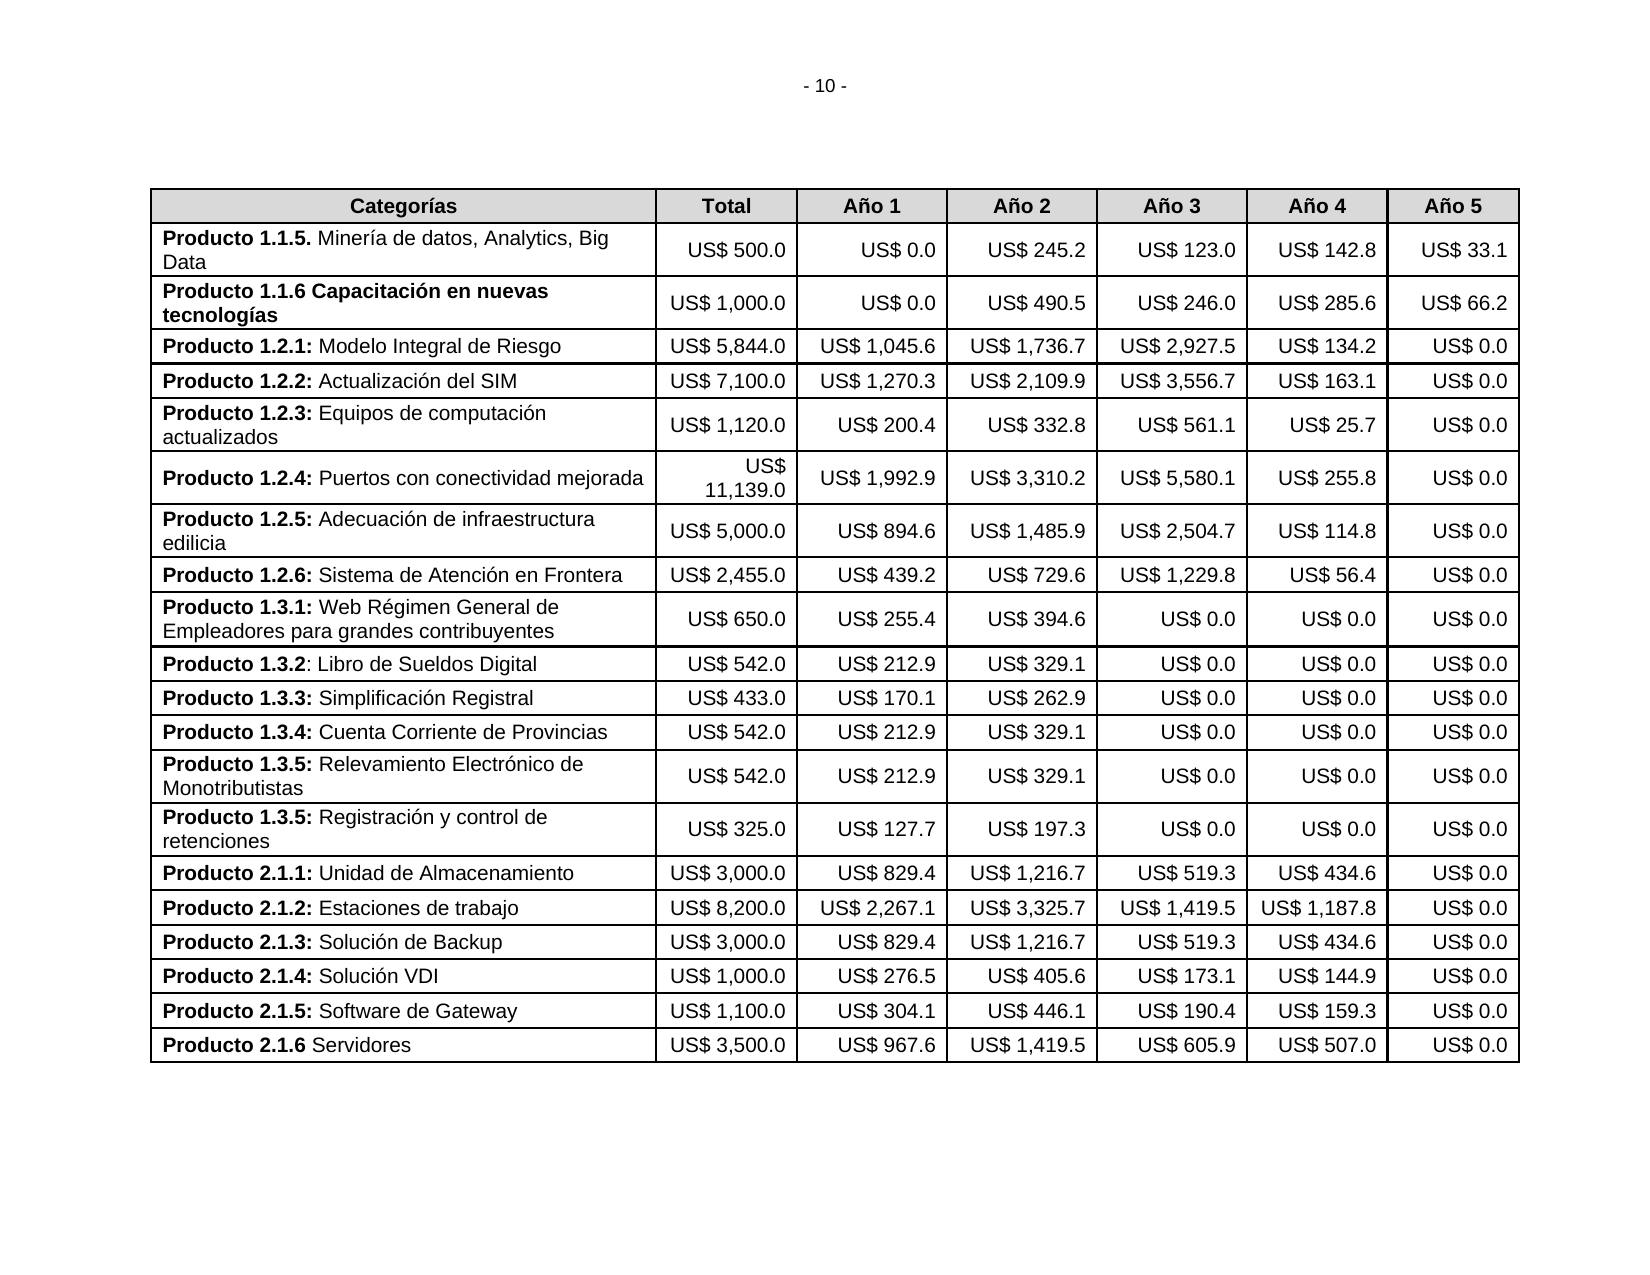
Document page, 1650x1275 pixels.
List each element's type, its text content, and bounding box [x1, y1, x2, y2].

table_cell US$ 245.2 [948, 224, 1096, 275]
table_cell US$ 144.9 [1248, 960, 1386, 992]
table_cell US$ 114.8 [1248, 505, 1386, 556]
table_cell US$ 1,120.0 [657, 399, 796, 450]
table_cell US$ 439.2 [798, 558, 946, 591]
table_cell Producto 1.2.4: Puertos con conectividad mejorada [152, 452, 655, 503]
table_cell Producto 1.3.5: Registración y control de retenciones [152, 804, 655, 855]
table_cell US$ 8,200.0 [657, 891, 796, 923]
table_cell US$ 1,000.0 [657, 960, 796, 992]
table_cell US$ 0.0 [1389, 505, 1518, 556]
table_cell US$ 3,500.0 [657, 1029, 796, 1061]
table_cell US$ 170.1 [798, 682, 946, 714]
table_cell US$ 246.0 [1098, 277, 1246, 328]
table_cell US$ 829.4 [798, 926, 946, 958]
table_cell US$ 304.1 [798, 994, 946, 1027]
table_cell US$ 56.4 [1248, 558, 1386, 591]
table_cell US$ 894.6 [798, 505, 946, 556]
table_cell US$ 3,000.0 [657, 857, 796, 889]
table_cell US$ 561.1 [1098, 399, 1246, 450]
table_cell US$ 325.0 [657, 804, 796, 855]
table_cell US$ 0.0 [1389, 1029, 1518, 1061]
table_cell US$ 3,556.7 [1098, 365, 1246, 397]
table_header Total [657, 190, 796, 222]
table_cell US$ 1,187.8 [1248, 891, 1386, 923]
table_cell US$ 123.0 [1098, 224, 1246, 275]
table_cell US$ 519.3 [1098, 857, 1246, 889]
table_cell US$ 0.0 [1248, 593, 1386, 645]
table_cell US$ 0.0 [1389, 857, 1518, 889]
table_cell US$ 0.0 [1098, 648, 1246, 680]
table_cell US$ 173.1 [1098, 960, 1246, 992]
table_cell US$ 0.0 [1098, 593, 1246, 645]
table_cell US$ 446.1 [948, 994, 1096, 1027]
table_cell US$ 329.1 [948, 648, 1096, 680]
table_cell US$ 0.0 [1389, 558, 1518, 591]
table_cell US$ 0.0 [1248, 682, 1386, 714]
table_cell US$ 0.0 [1389, 399, 1518, 450]
table_cell US$ 0.0 [1389, 994, 1518, 1027]
table_cell US$ 0.0 [798, 277, 946, 328]
table_cell US$ 11,139.0 [657, 452, 796, 503]
table_cell US$ 405.6 [948, 960, 1096, 992]
table_cell Producto 1.2.5: Adecuación de infraestructura edilicia [152, 505, 655, 556]
table_header Año 4 [1248, 190, 1386, 222]
table_header Año 1 [798, 190, 946, 222]
table_cell US$ 0.0 [1389, 365, 1518, 397]
table_cell Producto 1.3.2: Libro de Sueldos Digital [152, 648, 655, 680]
table_cell US$ 0.0 [1248, 648, 1386, 680]
table_cell US$ 212.9 [798, 716, 946, 748]
table_cell Producto 1.3.1: Web Régimen General de Empleadores para grandes contribuyentes [152, 593, 655, 645]
table_cell US$ 1,045.6 [798, 330, 946, 362]
table_header Categorías [152, 190, 655, 222]
table_cell US$ 190.4 [1098, 994, 1246, 1027]
table_cell US$ 0.0 [1389, 452, 1518, 503]
table_cell US$ 0.0 [1389, 891, 1518, 923]
table_cell Producto 2.1.2: Estaciones de trabajo [152, 891, 655, 923]
table_cell US$ 0.0 [1389, 804, 1518, 855]
table_header Año 5 [1389, 190, 1518, 222]
table_cell Producto 1.2.6: Sistema de Atención en Frontera [152, 558, 655, 591]
table_cell US$ 1,229.8 [1098, 558, 1246, 591]
table_cell US$ 0.0 [1389, 960, 1518, 992]
table_cell Producto 2.1.6 Servidores [152, 1029, 655, 1061]
table_cell US$ 142.8 [1248, 224, 1386, 275]
table_cell Producto 1.3.3: Simplificación Registral [152, 682, 655, 714]
table_cell US$ 1,419.5 [948, 1029, 1096, 1061]
table_cell US$ 542.0 [657, 648, 796, 680]
table_cell US$ 650.0 [657, 593, 796, 645]
table_cell US$ 0.0 [1248, 804, 1386, 855]
table_cell US$ 332.8 [948, 399, 1096, 450]
table_cell US$ 0.0 [1098, 804, 1246, 855]
table_cell US$ 200.4 [798, 399, 946, 450]
table_cell Producto 1.2.3: Equipos de computación actualizados [152, 399, 655, 450]
table_cell US$ 1,992.9 [798, 452, 946, 503]
table_cell Producto 1.3.5: Relevamiento Electrónico de Monotributistas [152, 751, 655, 802]
table_cell US$ 3,000.0 [657, 926, 796, 958]
table_cell US$ 2,267.1 [798, 891, 946, 923]
table_cell US$ 3,325.7 [948, 891, 1096, 923]
table_cell US$ 433.0 [657, 682, 796, 714]
table_cell US$ 542.0 [657, 716, 796, 748]
table_cell US$ 329.1 [948, 716, 1096, 748]
table_cell US$ 163.1 [1248, 365, 1386, 397]
table_cell US$ 605.9 [1098, 1029, 1246, 1061]
table_cell US$ 394.6 [948, 593, 1096, 645]
table_cell US$ 1,736.7 [948, 330, 1096, 362]
table_cell US$ 0.0 [1389, 716, 1518, 748]
table_cell US$ 0.0 [1098, 716, 1246, 748]
table_cell US$ 134.2 [1248, 330, 1386, 362]
table_cell Producto 1.1.5. Minería de datos, Analytics, Big Data [152, 224, 655, 275]
table_cell Producto 1.2.2: Actualización del SIM [152, 365, 655, 397]
table_cell US$ 2,927.5 [1098, 330, 1246, 362]
table_cell US$ 1,419.5 [1098, 891, 1246, 923]
table_cell US$ 262.9 [948, 682, 1096, 714]
table_cell US$ 0.0 [1098, 751, 1246, 802]
table_cell US$ 1,100.0 [657, 994, 796, 1027]
table_cell US$ 0.0 [1389, 330, 1518, 362]
table_cell US$ 5,000.0 [657, 505, 796, 556]
table_cell US$ 0.0 [1389, 682, 1518, 714]
table_header Año 3 [1098, 190, 1246, 222]
table_cell US$ 276.5 [798, 960, 946, 992]
table_cell US$ 127.7 [798, 804, 946, 855]
table_cell US$ 212.9 [798, 648, 946, 680]
table_cell US$ 197.3 [948, 804, 1096, 855]
table_cell US$ 0.0 [1389, 926, 1518, 958]
table_cell US$ 0.0 [1098, 682, 1246, 714]
table_cell US$ 0.0 [1389, 751, 1518, 802]
table_cell Producto 2.1.3: Solución de Backup [152, 926, 655, 958]
table_cell US$ 829.4 [798, 857, 946, 889]
table_cell US$ 519.3 [1098, 926, 1246, 958]
table_cell Producto 2.1.5: Software de Gateway [152, 994, 655, 1027]
table_cell Producto 1.2.1: Modelo Integral de Riesgo [152, 330, 655, 362]
table_cell US$ 7,100.0 [657, 365, 796, 397]
table_cell US$ 33.1 [1389, 224, 1518, 275]
table_cell US$ 329.1 [948, 751, 1096, 802]
table_cell US$ 490.5 [948, 277, 1096, 328]
table_cell US$ 1,216.7 [948, 926, 1096, 958]
table_cell US$ 5,580.1 [1098, 452, 1246, 503]
table_cell US$ 5,844.0 [657, 330, 796, 362]
table_cell US$ 285.6 [1248, 277, 1386, 328]
table_cell US$ 1,216.7 [948, 857, 1096, 889]
table_cell US$ 25.7 [1248, 399, 1386, 450]
table_cell US$ 2,504.7 [1098, 505, 1246, 556]
table_cell US$ 1,485.9 [948, 505, 1096, 556]
table_cell US$ 0.0 [798, 224, 946, 275]
table_cell US$ 0.0 [1248, 751, 1386, 802]
table_cell US$ 3,310.2 [948, 452, 1096, 503]
table_header Año 2 [948, 190, 1096, 222]
table_cell US$ 159.3 [1248, 994, 1386, 1027]
table_cell Producto 1.1.6 Capacitación en nuevas tecnologías [152, 277, 655, 328]
table_cell US$ 434.6 [1248, 857, 1386, 889]
table_cell US$ 0.0 [1248, 716, 1386, 748]
table_cell US$ 212.9 [798, 751, 946, 802]
table_cell Producto 1.3.4: Cuenta Corriente de Provincias [152, 716, 655, 748]
table_cell US$ 255.4 [798, 593, 946, 645]
table_cell Producto 2.1.4: Solución VDI [152, 960, 655, 992]
table_cell US$ 542.0 [657, 751, 796, 802]
table_cell US$ 500.0 [657, 224, 796, 275]
table_cell US$ 729.6 [948, 558, 1096, 591]
table_cell US$ 2,109.9 [948, 365, 1096, 397]
table_cell US$ 434.6 [1248, 926, 1386, 958]
table_cell US$ 0.0 [1389, 593, 1518, 645]
table_cell Producto 2.1.1: Unidad de Almacenamiento [152, 857, 655, 889]
table_cell US$ 66.2 [1389, 277, 1518, 328]
table_cell US$ 1,270.3 [798, 365, 946, 397]
table_cell US$ 507.0 [1248, 1029, 1386, 1061]
table_cell US$ 1,000.0 [657, 277, 796, 328]
table_cell US$ 2,455.0 [657, 558, 796, 591]
table_cell US$ 0.0 [1389, 648, 1518, 680]
table_cell US$ 255.8 [1248, 452, 1386, 503]
table_cell US$ 967.6 [798, 1029, 946, 1061]
